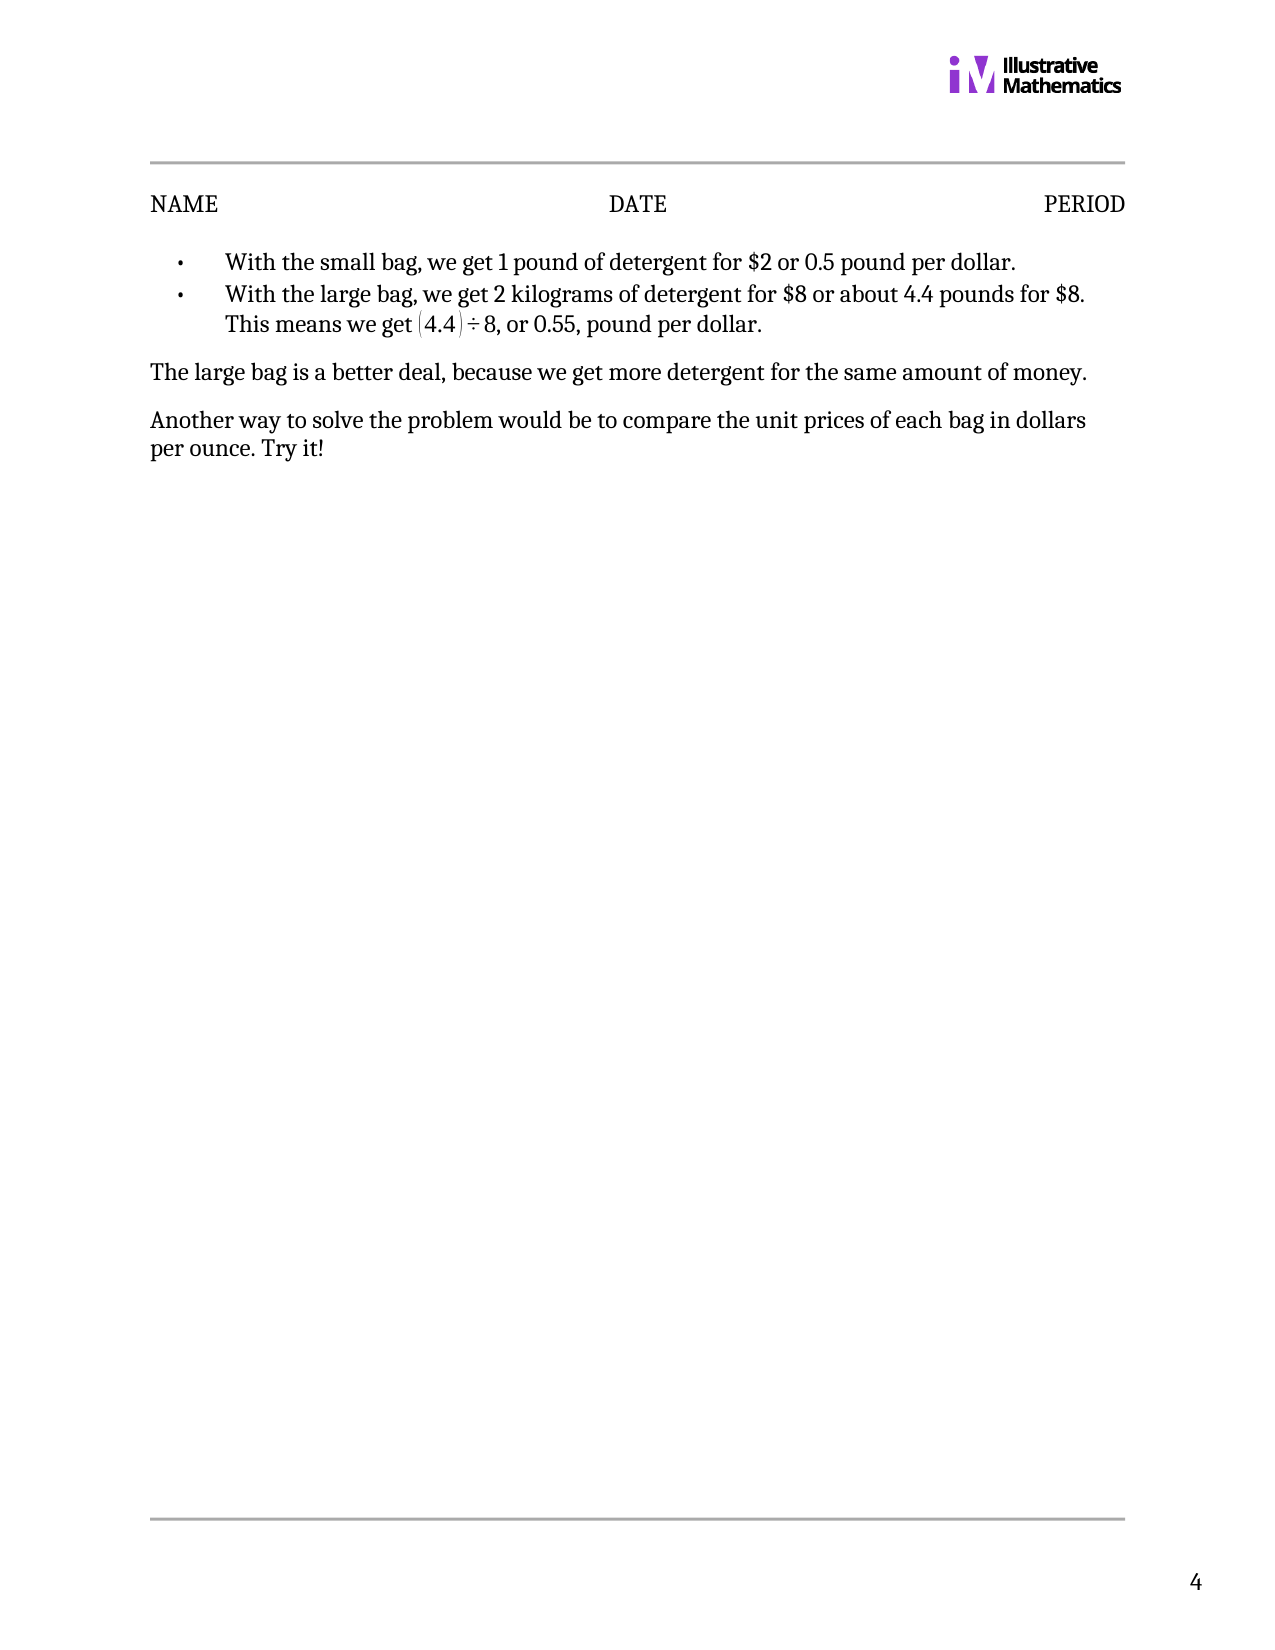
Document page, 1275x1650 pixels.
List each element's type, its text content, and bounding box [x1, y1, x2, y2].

text The large bag is a better deal, because we get more detergent for the same amount of money. [150, 358, 1125, 387]
list With the large bag, we get 2 kilograms of detergent for $8 or about 4.4 pounds for $8. This means we get , or 0.55, pound per dollar. [175, 280, 1125, 339]
text Another way to solve the problem would be to compare the unit prices of each bag in dollars per ounce. Try it! [150, 406, 1125, 463]
picture [949, 55, 1121, 93]
list With the small bag, we get 1 pound of detergent for $2 or 0.5 pound per dollar. [175, 247, 1125, 276]
